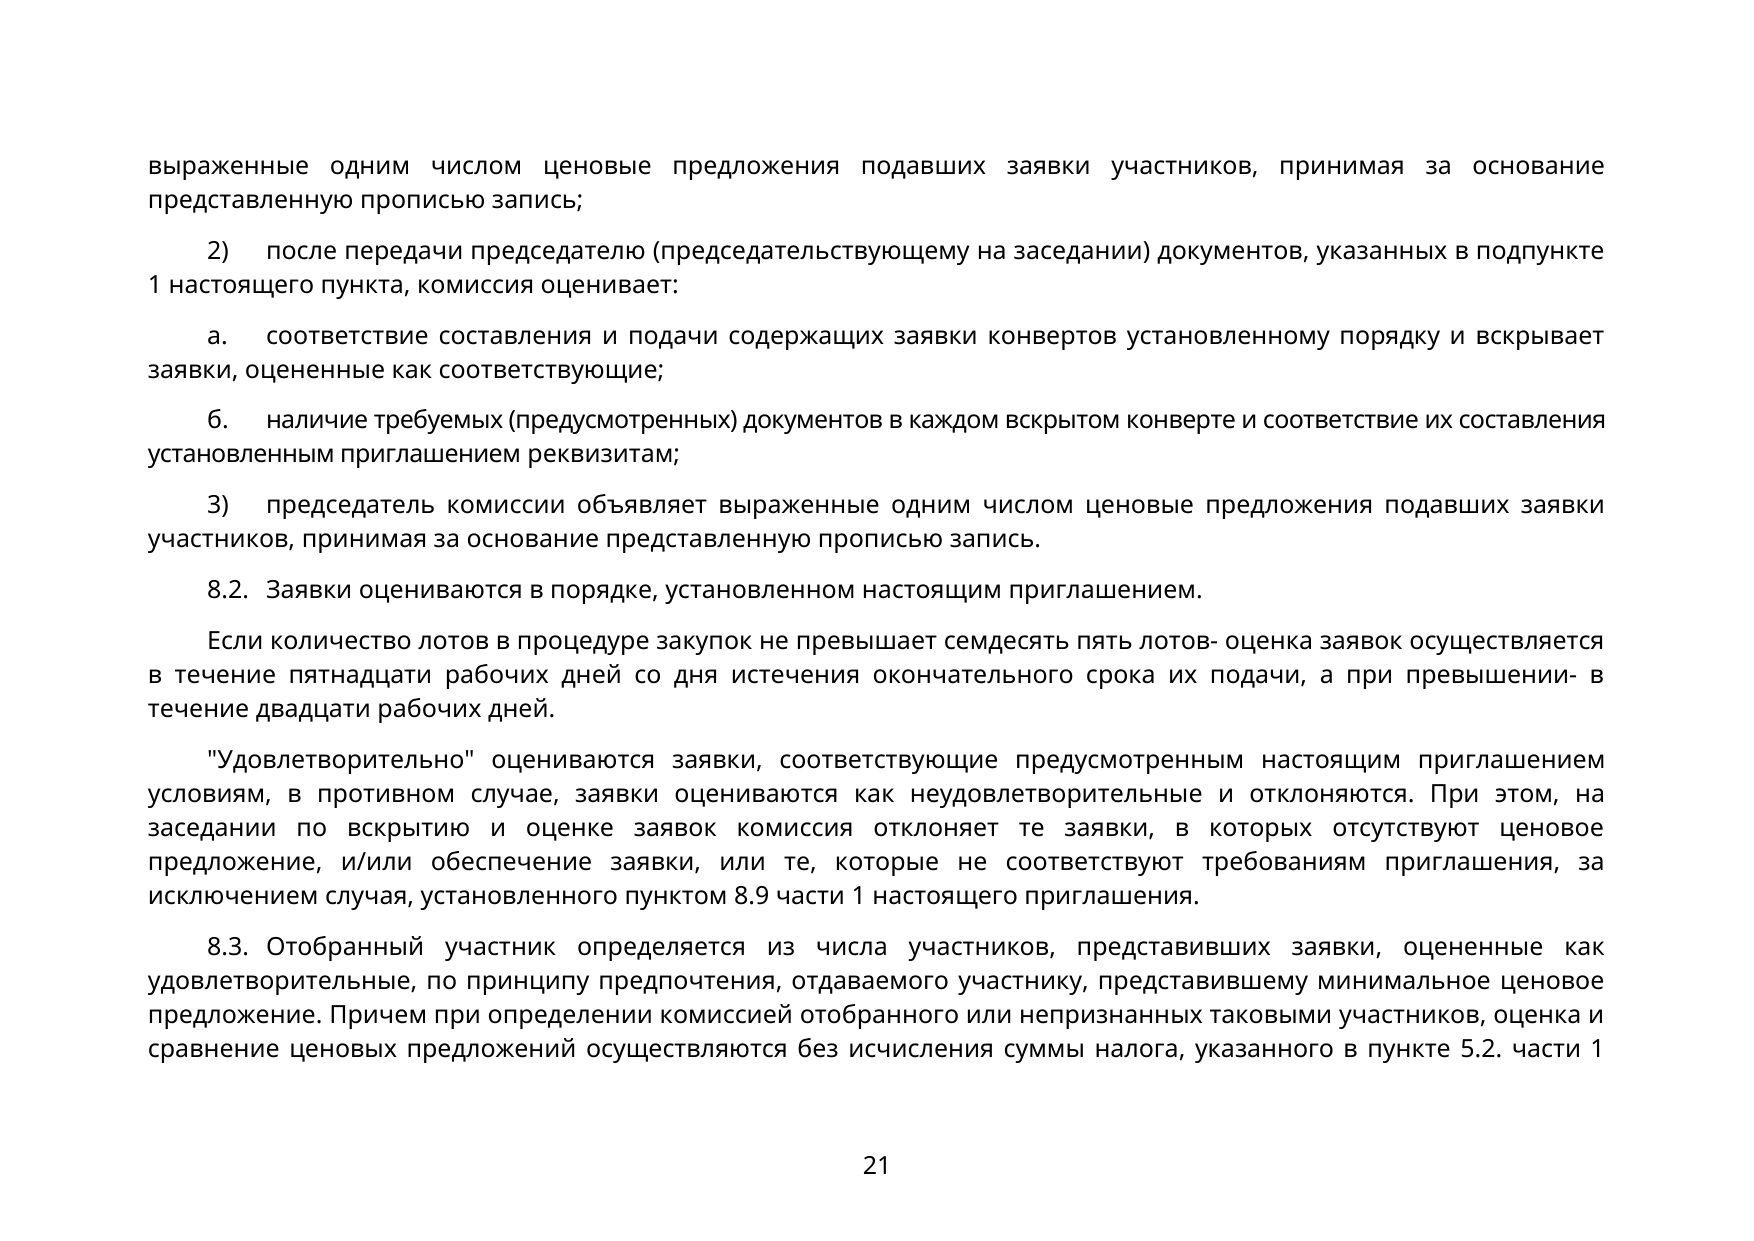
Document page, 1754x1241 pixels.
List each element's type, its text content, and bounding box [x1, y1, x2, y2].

text "Удовлетворительно" оцениваются заявки, соответствующие предусмотренным настоящим приглашением условиям, в противном случае, заявки оцениваются как неудовлетворительные и отклоняются. При этом, на заседании по вскрытию и оценке заявок комиссия отклоняет те заявки, в которых отсутствуют ценовое предложение, и/или обеспечение заявки, или те, которые не соответствуют требованиям приглашения, за исключением случая, установленного пунктом 8.9 части 1 настоящего приглашения. [148, 741, 1606, 912]
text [148, 148, 1606, 216]
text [148, 928, 1606, 1064]
text 8.2. Заявки оцениваются в порядке, установленном настоящим приглашением. [148, 572, 1606, 606]
text б. наличие требуемых (предусмотренных) документов в каждом вскрытом конверте и соответствие их составления установленным приглашением реквизитам; [148, 402, 1606, 470]
text 3) председатель комиссии объявляет выраженные одним числом ценовые предложения подавших заявки участников, принимая за основание представленную прописью запись. [148, 487, 1606, 555]
text Если количество лотов в процедуре закупок не превышает семдесять пять лотов- оценка заявок осуществляется в течение пятнадцати рабочих дней со дня истечения окончательного срока их подачи, а при превышении- в течение двадцати рабочих дней. [148, 622, 1606, 724]
text а. соответствие составления и подачи содержащих заявки конвертов установленному порядку и вскрывает заявки, оцененные как соответствующие; [148, 317, 1606, 385]
text 2) после передачи председателю (председательствующему на заседании) документов, указанных в подпункте 1 настоящего пункта, комиссия оценивает: [148, 232, 1606, 301]
